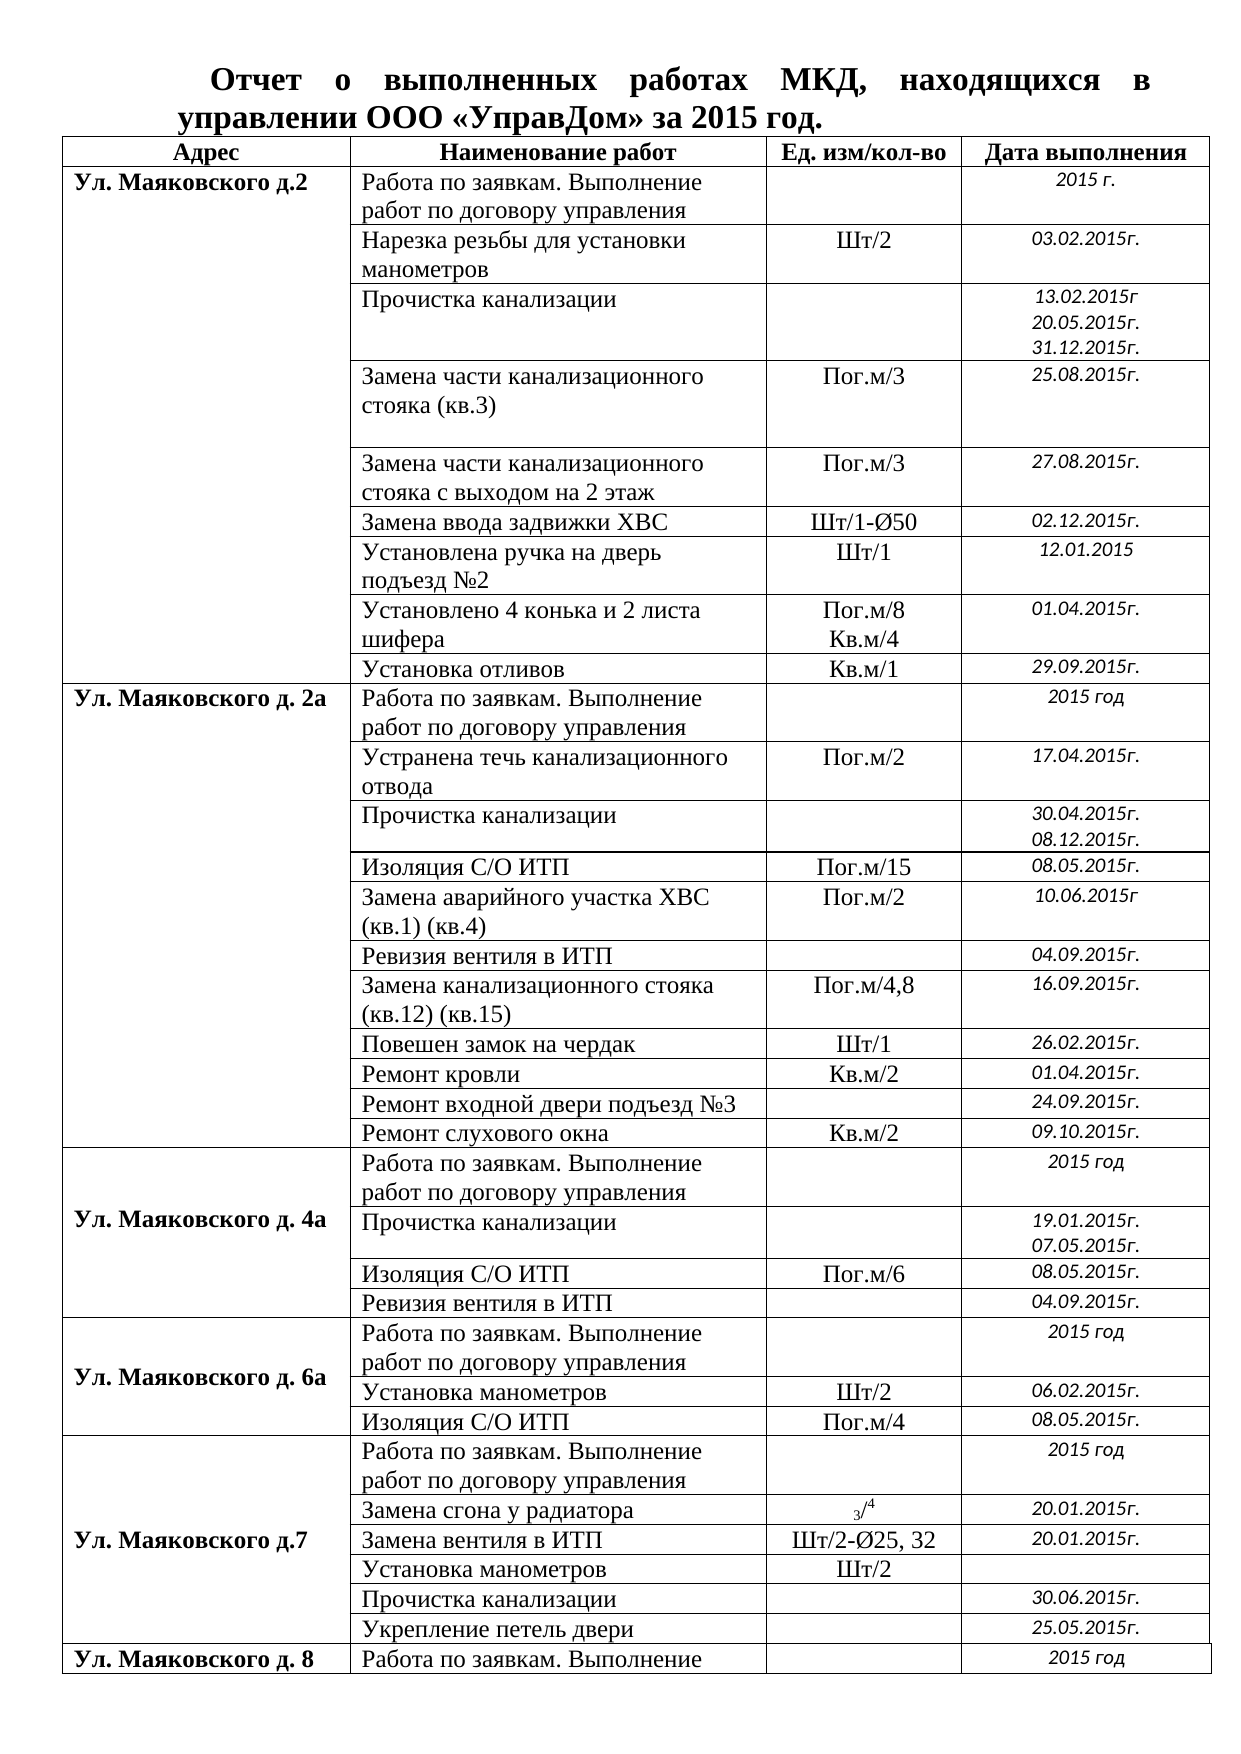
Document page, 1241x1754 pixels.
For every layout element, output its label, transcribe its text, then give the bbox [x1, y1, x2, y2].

table_cell 3/4 [767, 1495, 961, 1524]
table_cell [767, 684, 961, 741]
table_cell Ул. Маяковского д.2 [63, 167, 350, 682]
table_cell Укрепление петель двери [351, 1614, 766, 1643]
table_cell Прочистка канализации [351, 1207, 766, 1258]
table_cell 01.04.2015г. [962, 595, 1209, 653]
table_cell 2015 год [962, 1436, 1209, 1494]
table_cell 08.05.2015г. [962, 1407, 1209, 1435]
table_cell Шт/1-Ø50 [767, 507, 961, 536]
table_cell 26.02.2015г. [962, 1029, 1209, 1058]
table_cell Пог.м/2 [767, 882, 961, 940]
table_cell Пог.м/4 [767, 1407, 961, 1435]
table_cell 2015 год [962, 684, 1209, 741]
table_cell Изоляция С/О ИТП [351, 1407, 766, 1435]
table_header Дата выполнения [962, 137, 1209, 166]
table_cell 2015 год [962, 1148, 1209, 1206]
table_cell Замена канализационного стояка (кв.12) (кв.15) [351, 971, 766, 1028]
table_cell Ул. Маяковского д. 2а [63, 684, 350, 1147]
table_cell [767, 1436, 961, 1494]
table_cell [767, 941, 961, 969]
table_cell Изоляция С/О ИТП [351, 853, 766, 881]
text Отчет о выполненных работах МКД, находящихся в управлении ООО «УправДом» за 2015 год. [177, 59, 1152, 136]
table_cell Нарезка резьбы для установки манометров [351, 225, 766, 283]
table_cell 16.09.2015г. [962, 971, 1209, 1028]
table_cell 2015 г. [962, 167, 1209, 224]
table_cell 24.09.2015г. [962, 1089, 1209, 1117]
table_cell 08.05.2015г. [962, 853, 1209, 881]
table_cell Замена сгона у радиатора [351, 1495, 766, 1524]
table_cell [767, 1289, 961, 1317]
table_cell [63, 1644, 350, 1673]
table_cell Замена части канализационного стояка (кв.3) [351, 361, 766, 447]
table_cell Ул. Маяковского д.7 [63, 1436, 350, 1643]
table_cell 04.09.2015г. [962, 941, 1209, 969]
table_cell Шт/2 [767, 1377, 961, 1406]
table_cell Прочистка канализации [351, 284, 766, 360]
table_cell 12.01.2015 [962, 537, 1209, 594]
table_cell Шт/2 [767, 1555, 961, 1583]
table_cell 06.02.2015г. [962, 1377, 1209, 1406]
table_cell 20.01.2015г. [962, 1495, 1209, 1524]
table_cell [767, 1148, 961, 1206]
table_cell Ремонт входной двери подъезд №3 [351, 1089, 766, 1117]
table_cell 2015 год [962, 1318, 1209, 1376]
table_cell Установка манометров [351, 1377, 766, 1406]
table_cell Прочистка канализации [351, 801, 766, 851]
table_cell [767, 1644, 961, 1673]
table_cell Пог.м/6 [767, 1259, 961, 1287]
table_cell Установка манометров [351, 1555, 766, 1583]
table_cell 09.10.2015г. [962, 1119, 1209, 1147]
table_cell Ревизия вентиля в ИТП [351, 941, 766, 969]
table_cell 02.12.2015г. [962, 507, 1209, 536]
table_header Наименование работ [351, 137, 766, 166]
table_cell Кв.м/1 [767, 654, 961, 682]
table_cell 27.08.2015г. [962, 448, 1209, 506]
table_cell 03.02.2015г. [962, 225, 1209, 283]
table_cell Ремонт кровли [351, 1059, 766, 1088]
table_cell 30.06.2015г. [962, 1584, 1209, 1613]
table_cell Ул. Маяковского д. 6а [63, 1318, 350, 1435]
table_cell Пог.м/2 [767, 742, 961, 799]
table_cell Изоляция С/О ИТП [351, 1259, 766, 1287]
table_cell Пог.м/4,8 [767, 971, 961, 1028]
table_cell 17.04.2015г. [962, 742, 1209, 799]
table_cell [767, 284, 961, 360]
table_cell Пог.м/15 [767, 853, 961, 881]
table_cell Установлена ручка на дверь подъезд №2 [351, 537, 766, 594]
table_cell 25.05.2015г. [962, 1614, 1209, 1643]
table_cell Ул. Маяковского д. 4а [63, 1148, 350, 1317]
table_cell [767, 801, 961, 851]
table_cell [962, 1555, 1209, 1583]
table_cell [767, 167, 961, 224]
table_cell Шт/2-Ø25, 32 [767, 1525, 961, 1553]
table_cell 13.02.2015г 20.05.2015г. 31.12.2015г. [962, 284, 1209, 360]
table_cell 29.09.2015г. [962, 654, 1209, 682]
table_cell 30.04.2015г. 08.12.2015г. [962, 801, 1209, 851]
table_cell Работа по заявкам. Выполнение работ по договору управления [351, 684, 766, 741]
table_cell 01.04.2015г. [962, 1059, 1209, 1088]
table_cell Пог.м/3 [767, 448, 961, 506]
table_cell Ремонт слухового окна [351, 1119, 766, 1147]
table_cell 10.06.2015г [962, 882, 1209, 940]
table_cell Замена ввода задвижки ХВС [351, 507, 766, 536]
table_header Адрес [63, 137, 350, 166]
table_cell Кв.м/2 [767, 1059, 961, 1088]
table_cell Шт/2 [767, 225, 961, 283]
table_cell Повешен замок на чердак [351, 1029, 766, 1058]
table_cell Шт/1 [767, 1029, 961, 1058]
table_cell Установка отливов [351, 654, 766, 682]
table_cell [767, 1089, 961, 1117]
table_cell 04.09.2015г. [962, 1289, 1209, 1317]
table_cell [351, 1644, 766, 1673]
table_cell 25.08.2015г. [962, 361, 1209, 447]
table_cell Кв.м/2 [767, 1119, 961, 1147]
table_cell Пог.м/3 [767, 361, 961, 447]
table_cell Работа по заявкам. Выполнение работ по договору управления [351, 1318, 766, 1376]
table_cell Шт/1 [767, 537, 961, 594]
table_cell Работа по заявкам. Выполнение работ по договору управления [351, 1148, 766, 1206]
table_cell 19.01.2015г. 07.05.2015г. [962, 1207, 1209, 1258]
table_cell 08.05.2015г. [962, 1259, 1209, 1287]
table_cell Пог.м/8 Кв.м/4 [767, 595, 961, 653]
table_cell Установлено 4 конька и 2 листа шифера [351, 595, 766, 653]
table_header Ед. изм/кол-во [767, 137, 961, 166]
table_cell Замена вентиля в ИТП [351, 1525, 766, 1553]
table_cell 20.01.2015г. [962, 1525, 1209, 1553]
table_cell Замена аварийного участка ХВС (кв.1) (кв.4) [351, 882, 766, 940]
table_cell Устранена течь канализационного отвода [351, 742, 766, 799]
table_cell 2015 год [962, 1644, 1211, 1673]
table_cell [767, 1584, 961, 1613]
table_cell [351, 1436, 766, 1494]
table_cell [767, 1207, 961, 1258]
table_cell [351, 1584, 766, 1613]
table_cell [767, 1318, 961, 1376]
table_cell Ревизия вентиля в ИТП [351, 1289, 766, 1317]
table_cell Работа по заявкам. Выполнение работ по договору управления [351, 167, 766, 224]
table_cell [767, 1614, 961, 1643]
table_cell Замена части канализационного стояка с выходом на 2 этаж [351, 448, 766, 506]
